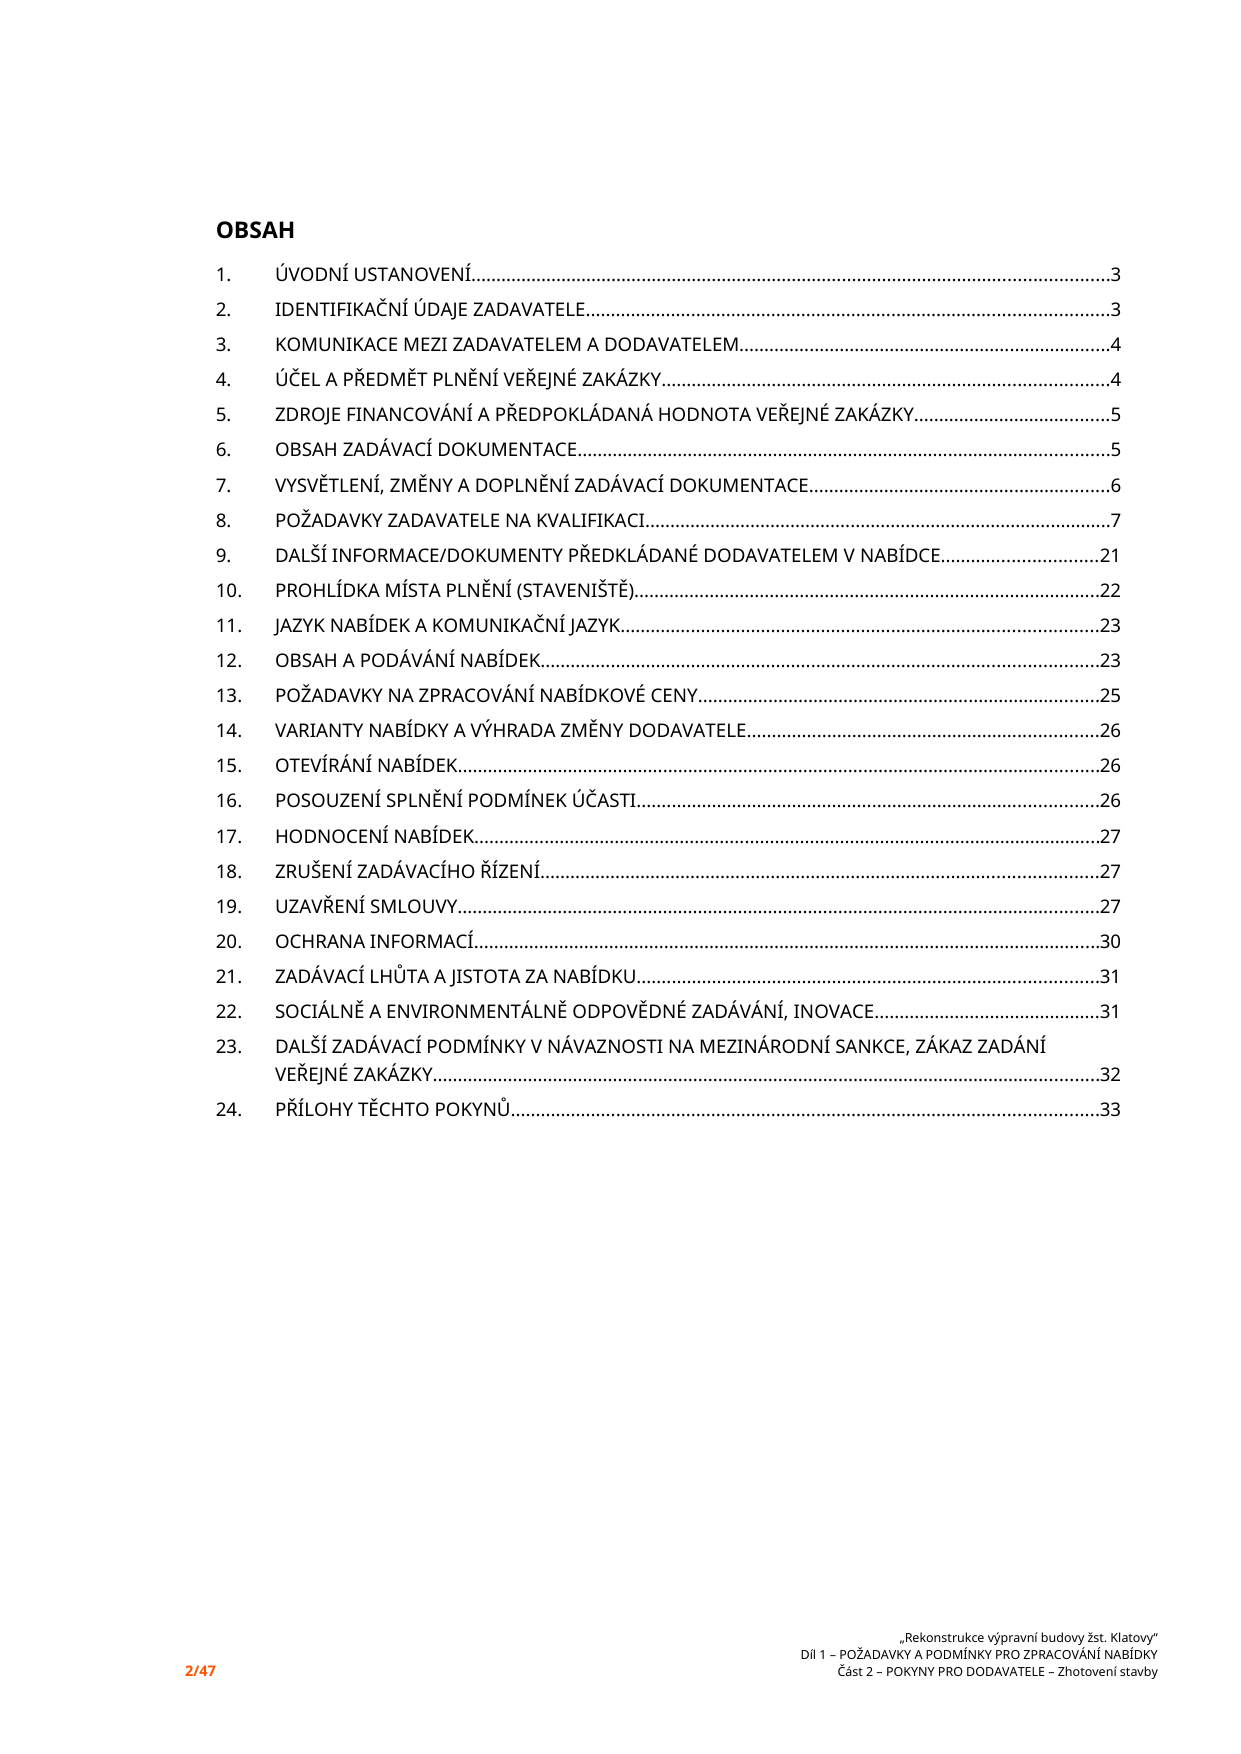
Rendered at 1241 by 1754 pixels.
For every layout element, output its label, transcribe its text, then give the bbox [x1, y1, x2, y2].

text 4. ÚČEL a PŘEDMĚT PLNĚNÍ VEŘEJNÉ ZAKÁZKY 4 [216, 367, 1122, 392]
text Obsah [216, 214, 1122, 246]
text 6. OBSAH ZADÁVACÍ DOKUMENTACE 5 [216, 437, 1122, 462]
text 14. VARIANTY NABÍDKY A VÝHRADA ZMĚNY DODAVATELE 26 [216, 718, 1122, 743]
text 11. JAZYK NABÍDEK A KOMUNIKAČNÍ JAZYK 23 [216, 612, 1122, 638]
text 8. POŽADAVKY ZADAVATELE NA KVALIFIKACI 7 [216, 507, 1122, 532]
text 17. HODNOCENÍ NABÍDEK 27 [216, 823, 1122, 848]
text 3. KOMUNIKACE MEZI ZADAVATELEM a DODAVATELEM 4 [216, 331, 1122, 357]
text 9. DALŠÍ INFORMACE/DOKUMENTY PŘEDKLÁDANÉ DODAVATELEM v NABÍDCE 21 [216, 542, 1122, 568]
text 13. POŽADAVKY NA ZPRACOVÁNÍ NABÍDKOVÉ CENY 25 [216, 682, 1122, 708]
text 24. PŘÍLOHY TĚCHTO POKYNŮ 33 [216, 1096, 1122, 1121]
text 22. SOCIÁLNĚ A ENVIRONMENTÁLNĚ ODPOVĚDNÉ ZADÁVÁNÍ, INOVACE 31 [216, 998, 1122, 1024]
text 21. ZADÁVACÍ LHŮTA A JISTOTA ZA NABÍDKU 31 [216, 963, 1122, 989]
text 2. IDENTIFIKAČNÍ ÚDAJE ZADAVATELE 3 [216, 296, 1122, 322]
text 20. OCHRANA INFORMACÍ 30 [216, 928, 1122, 954]
text 15. OTEVÍRÁNÍ NABÍDEK 26 [216, 753, 1122, 778]
text 12. OBSAH a PODÁVÁNÍ NABÍDEK 23 [216, 647, 1122, 673]
text 18. ZRUŠENÍ ZADÁVACÍHO ŘÍZENÍ 27 [216, 858, 1122, 883]
text 10. PROHLÍDKA MÍSTA PLNĚNÍ (STAVENIŠTĚ) 22 [216, 577, 1122, 603]
text 19. UZAVŘENÍ SMLOUVY 27 [216, 893, 1122, 919]
text 16. POSOUZENÍ SPLNĚNÍ PODMÍNEK ÚČASTI 26 [216, 788, 1122, 813]
text 1. ÚVODNÍ USTANOVENÍ 3 [216, 261, 1122, 287]
text 5. ZDROJE FINANCOVÁNÍ a PŘEDPOKLÁDANÁ HODNOTA VEŘEJNÉ ZAKÁZKY 5 [216, 402, 1122, 427]
text 23. Další zadávací podmínky v návaznosti na MEZINÁRODNÍ sankce, zákaz zadání veřejné zakázky 32 [216, 1033, 1122, 1087]
text 7. VYSVĚTLENÍ, ZMĚNY a DOPLNĚNÍ ZADÁVACÍ DOKUMENTACE 6 [216, 472, 1122, 497]
